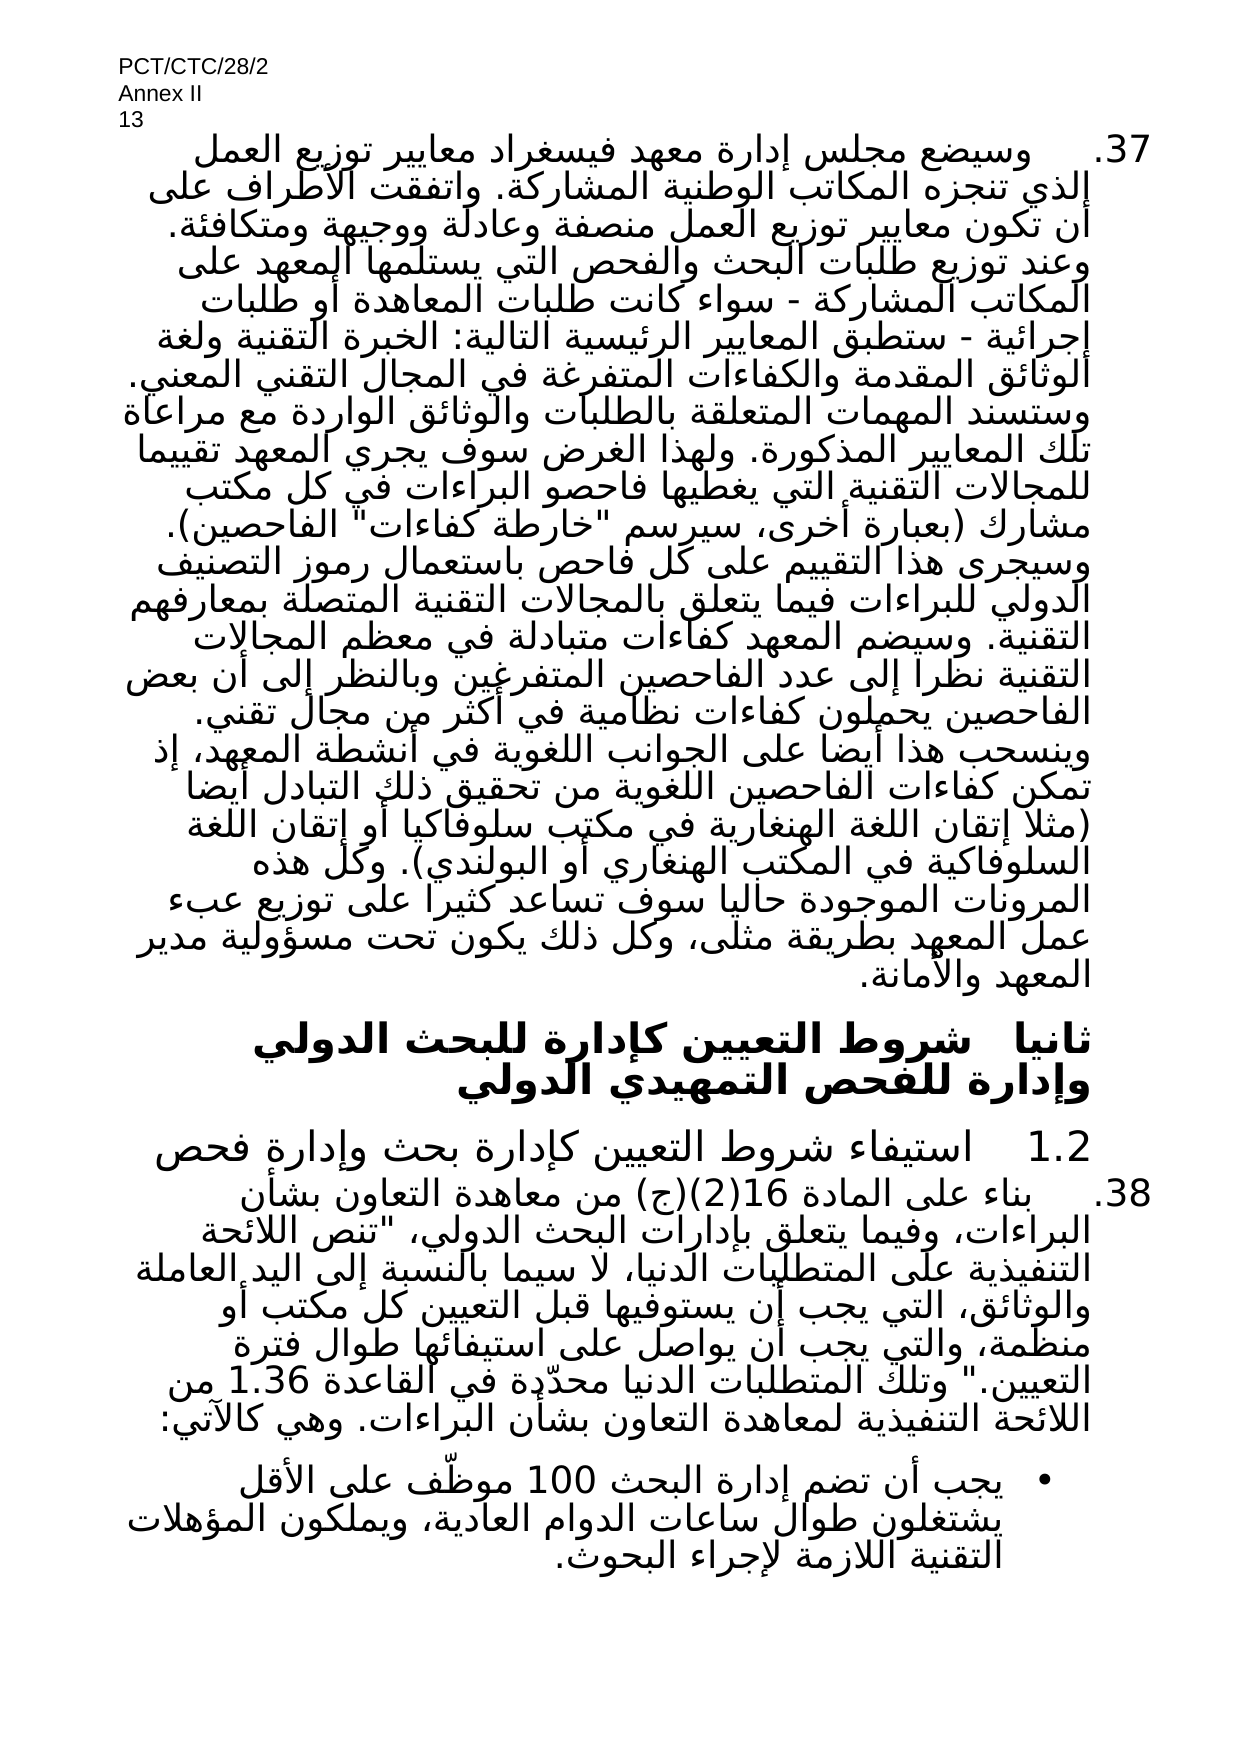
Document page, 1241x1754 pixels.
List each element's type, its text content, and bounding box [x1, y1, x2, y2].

subtitle ثانيا شروط التعيين كإدارة للبحث الدولي وإدارة للفحص التمهيدي الدولي [118, 1020, 1092, 1103]
subtitle 1.2 استيفاء شروط التعيين كإدارة بحث وإدارة فحص [118, 1128, 1092, 1170]
list وسيضع مجلس إدارة معهد فيسغراد معايير توزيع العمل الذي تنجزه المكاتب الوطنية المشاركة. واتفقت الأطراف على أن تكون معايير توزيع العمل منصفة وعادلة ووجيهة ومتكافئة. وعند توزيع طلبات البحث والفحص التي يستلمها المعهد على المكاتب المشاركة - سواء كانت طلبات المعاهدة أو طلبات إجرائية - ستطبق المعايير الرئيسية التالية: الخبرة التقنية ولغة الوثائق المقدمة والكفاءات المتفرغة في المجال التقني المعني. وستسند المهمات المتعلقة بالطلبات والوثائق الواردة مع مراعاة تلك المعايير المذكورة. ولهذا الغرض سوف يجري المعهد تقييما للمجالات التقنية التي يغطيها فاحصو البراءات في كل مكتب مشارك (بعبارة أخرى، سيرسم "خارطة كفاءات" الفاحصين). وسيجرى هذا التقييم على كل فاحص باستعمال رموز التصنيف الدولي للبراءات فيما يتعلق بالمجالات التقنية المتصلة بمعارفهم التقنية. وسيضم المعهد كفاءات متبادلة في معظم المجالات التقنية نظرا إلى عدد الفاحصين المتفرغين وبالنظر إلى أن بعض الفاحصين يحملون كفاءات نظامية في أكثر من مجال تقني. وينسحب هذا أيضا على الجوانب اللغوية في أنشطة المعهد، إذ تمكن كفاءات الفاحصين اللغوية من تحقيق ذلك التبادل أيضا (مثلا إتقان اللغة الهنغارية في مكتب سلوفاكيا أو إتقان اللغة السلوفاكية في المكتب الهنغاري أو البولندي). وكل هذه المرونات الموجودة حاليا سوف تساعد كثيرا على توزيع عبء عمل المعهد بطريقة مثلى، وكل ذلك يكون تحت مسؤولية مدير المعهد والأمانة. [118, 132, 1092, 995]
list بناء على المادة 16(2)(ج) من معاهدة التعاون بشأن البراءات، وفيما يتعلق بإدارات البحث الدولي، "تنص اللائحة التنفيذية على المتطلبات الدنيا، لا سيما بالنسبة إلى اليد العاملة والوثائق، التي يجب أن يستوفيها قبل التعيين كل مكتب أو منظمة، والتي يجب أن يواصل على استيفائها طوال فترة التعيين." وتلك المتطلبات الدنيا محدّدة في القاعدة 1.36 من اللائحة التنفيذية لمعاهدة التعاون بشأن البراءات. وهي كالآتي: [118, 1176, 1092, 1438]
list يجب أن تضم إدارة البحث 100 موظّف على الأقل يشتغلون طوال ساعات الدوام العادية، ويملكون المؤهلات التقنية اللازمة لإجراء البحوث. [118, 1463, 1033, 1576]
